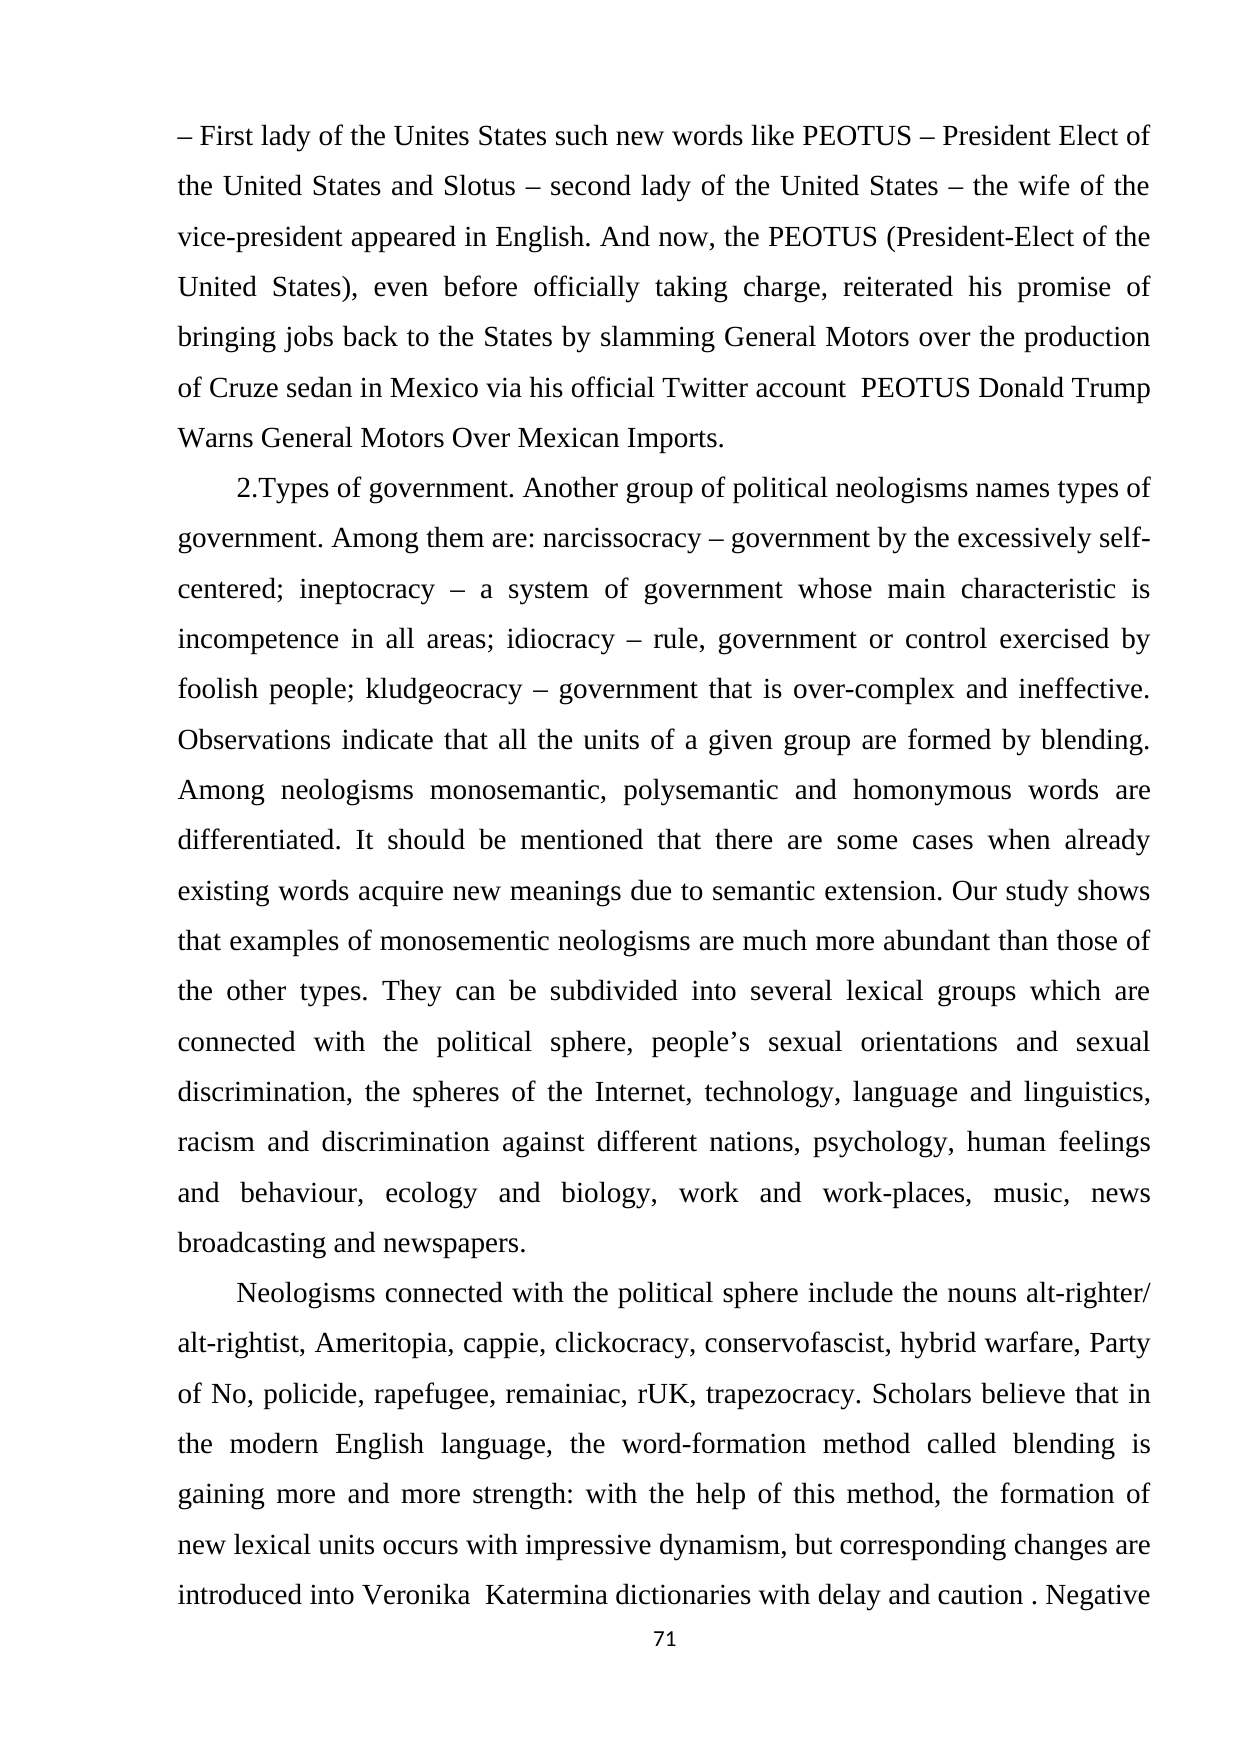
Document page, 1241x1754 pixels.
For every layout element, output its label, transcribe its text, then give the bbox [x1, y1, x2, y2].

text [177, 118, 1152, 453]
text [177, 1275, 1152, 1611]
text 2.Types of government. Another group of political neologisms names types of government. Among them are: narcissocracy – government by the excessively self-centered; ineptocracy – a system of government whose main characteristic is incompetence in all areas; idiocracy – rule, government or control exercised by foolish people; kludgeocracy – government that is over-complex and ineffective. Observations indicate that all the units of a given group are formed by blending. Among neologisms monosemantic, polysemantic and homonymous words are differentiated. It should be mentioned that there are some cases when already existing words acquire new meanings due to semantic extension. Our study shows that examples of monosementic neologisms are much more abundant than those of the other types. They can be subdivided into several lexical groups which are connected with the political sphere, people’s sexual orientations and sexual discrimination, the spheres of the Internet, technology, language and linguistics, racism and discrimination against different nations, psychology, human feelings and behaviour, ecology and biology, work and work-places, music, news broadcasting and newspapers. [177, 470, 1152, 1258]
